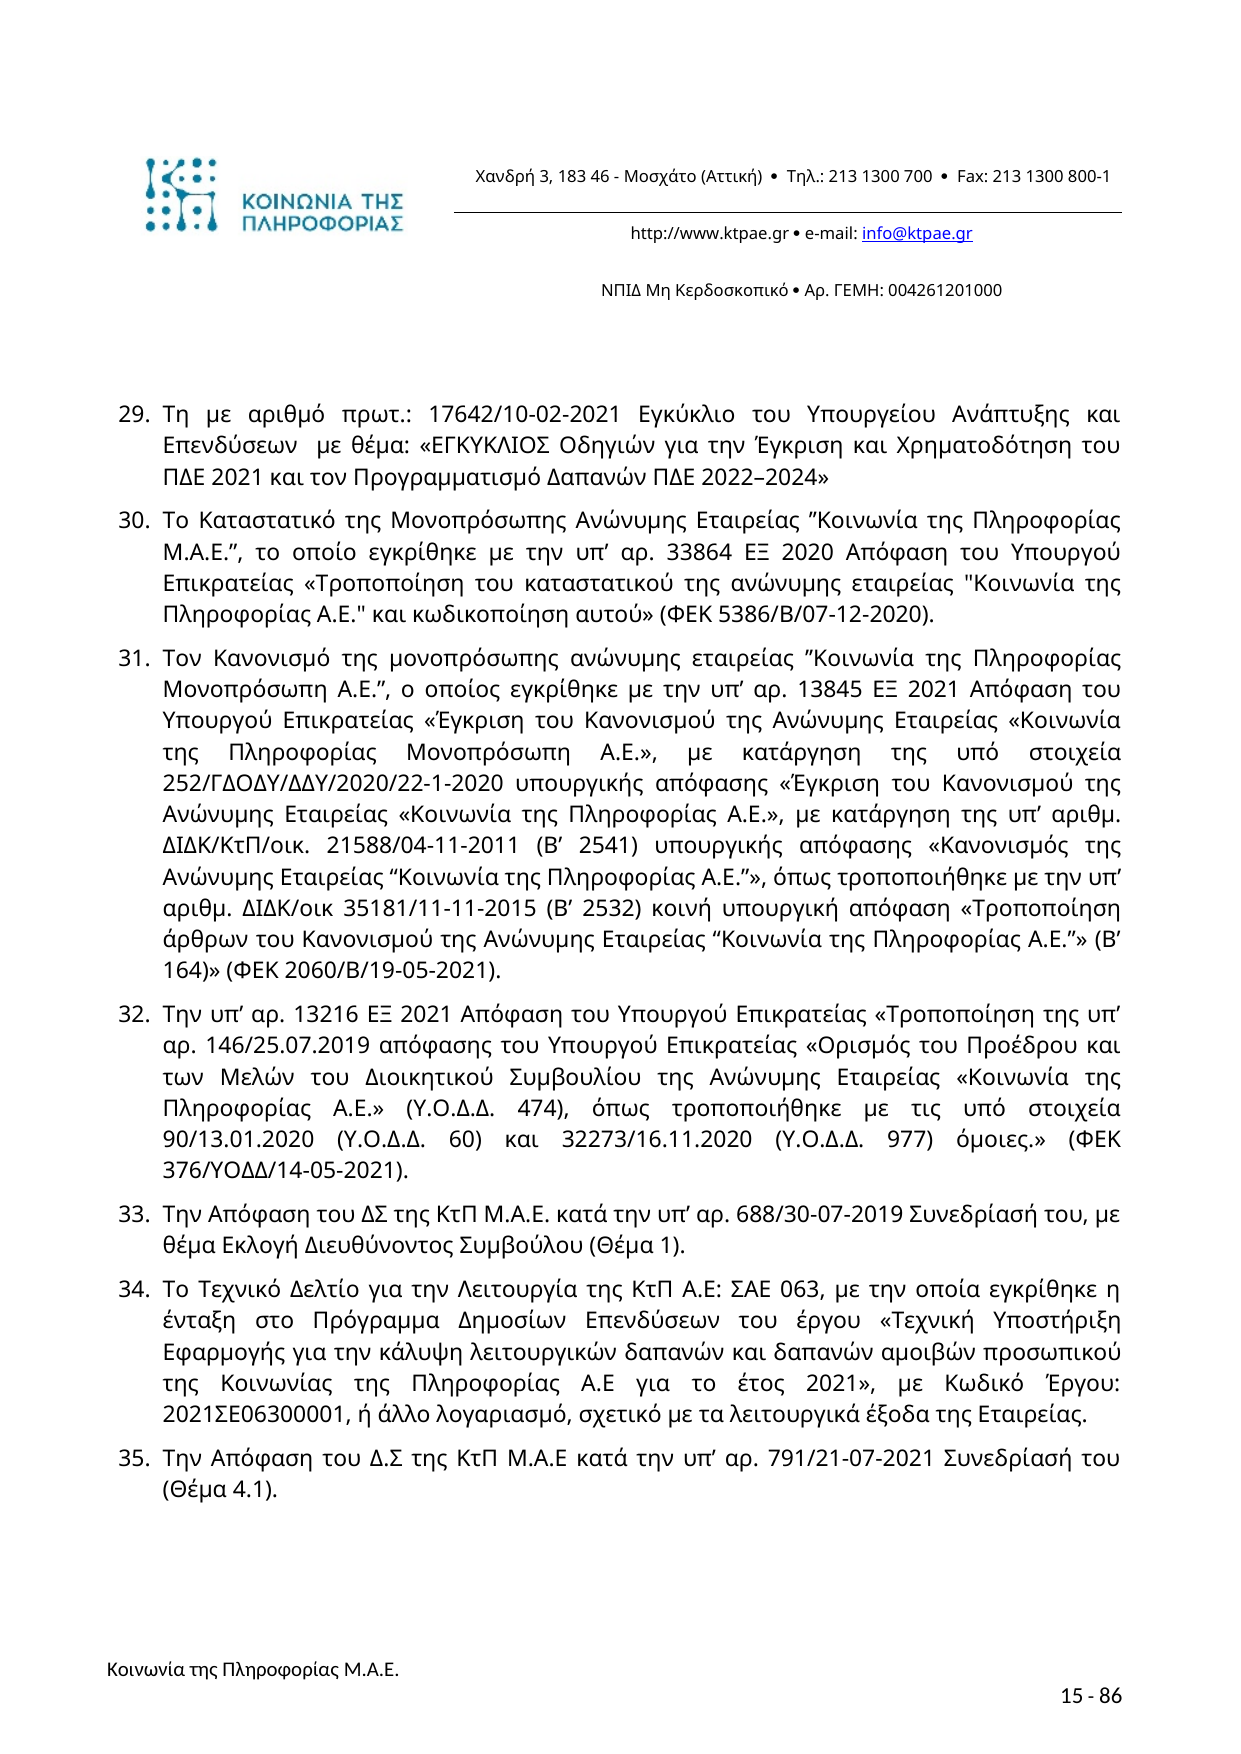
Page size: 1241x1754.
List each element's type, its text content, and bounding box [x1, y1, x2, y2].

picture [140, 156, 408, 238]
list Την Απόφαση του Δ.Σ της ΚτΠ Μ.Α.Ε κατά την υπ’ αρ. 791/21-07-2021 Συνεδρίασή του (Θέμα 4.1). [118, 1442, 1122, 1504]
list Το Καταστατικό της Μονοπρόσωπης Ανώνυμης Εταιρείας ’’Κοινωνία της Πληροφορίας Μ.Α.Ε.’’, το οποίο εγκρίθηκε με την υπ’ αρ. 33864 ΕΞ 2020 Απόφαση του Υπουργού Επικρατείας «Τροποποίηση του καταστατικού της ανώνυμης εταιρείας "Κοινωνία της Πληροφορίας Α.Ε." και κωδικοποίηση αυτού» (ΦΕΚ 5386/Β/07-12-2020). [118, 504, 1122, 629]
list Το Τεχνικό Δελτίο για την Λειτουργία της ΚτΠ Α.Ε: ΣΑΕ 063, με την οποία εγκρίθηκε η ένταξη στο Πρόγραμμα Δημοσίων Επενδύσεων του έργου «Τεχνική Υποστήριξη Εφαρμογής για την κάλυψη λειτουργικών δαπανών και δαπανών αμοιβών προσωπικού της Κοινωνίας της Πληροφορίας Α.Ε για το έτος 2021», με Κωδικό Έργου: 2021ΣΕ06300001, ή άλλο λογαριασμό, σχετικό με τα λειτουργικά έξοδα της Εταιρείας. [118, 1273, 1122, 1429]
list Την Απόφαση του ΔΣ της ΚτΠ Μ.Α.Ε. κατά την υπ’ αρ. 688/30-07-2019 Συνεδρίασή του, με θέμα Εκλογή Διευθύνοντος Συμβούλου (Θέμα 1). [118, 1198, 1122, 1261]
list Την υπ’ αρ. 13216 ΕΞ 2021 Απόφαση του Υπουργού Επικρατείας «Τροποποίηση της υπ’ αρ. 146/25.07.2019 απόφασης του Υπουργού Επικρατείας «Ορισμός του Προέδρου και των Μελών του Διοικητικού Συμβουλίου της Ανώνυμης Εταιρείας «Κοινωνία της Πληροφορίας Α.Ε.» (Υ.Ο.Δ.Δ. 474), όπως τροποποιήθηκε με τις υπό στοιχεία 90/13.01.2020 (Υ.Ο.Δ.Δ. 60) και 32273/16.11.2020 (Υ.Ο.Δ.Δ. 977) όμοιες.» (ΦΕΚ 376/ΥΟΔΔ/14-05-2021). [118, 998, 1122, 1186]
list Τον Κανονισμό της μονοπρόσωπης ανώνυμης εταιρείας ’’Κοινωνία της Πληροφορίας Μονοπρόσωπη Α.Ε.’’, ο οποίος εγκρίθηκε με την υπ’ αρ. 13845 ΕΞ 2021 Απόφαση του Υπουργού Επικρατείας «Έγκριση του Κανονισμού της Ανώνυμης Εταιρείας «Κοινωνία της Πληροφορίας Μονοπρόσωπη Α.Ε.», με κατάργηση της υπό στοιχεία 252/ΓΔΟΔΥ/ΔΔΥ/2020/22-1-2020 υπουργικής απόφασης «Έγκριση του Κανονισμού της Ανώνυμης Εταιρείας «Κοινωνία της Πληροφορίας Α.Ε.», με κατάργηση της υπ’ αριθμ. ΔΙΔΚ/ΚτΠ/οικ. 21588/04-11-2011 (Β’ 2541) υπουργικής απόφασης «Κανονισμός της Ανώνυμης Εταιρείας “Κοινωνία της Πληροφορίας Α.Ε.”», όπως τροποποιήθηκε με την υπ’ αριθμ. ΔΙΔΚ/οικ 35181/11-11-2015 (Β’ 2532) κοινή υπουργική απόφαση «Τροποποίηση άρθρων του Κανονισμού της Ανώνυμης Εταιρείας “Κοινωνία της Πληροφορίας Α.Ε.”» (Β’ 164)» (ΦΕΚ 2060/Β/19-05-2021). [118, 642, 1122, 986]
list Τη με αριθμό πρωτ.: 17642/10-02-2021 Εγκύκλιο του Υπουργείου Ανάπτυξης και Επενδύσεων με θέμα: «ΕΓΚΥΚΛΙΟΣ Οδηγιών για την Έγκριση και Χρηματοδότηση του ΠΔΕ 2021 και τον Προγραμματισμό Δαπανών ΠΔΕ 2022–2024» [118, 398, 1122, 492]
